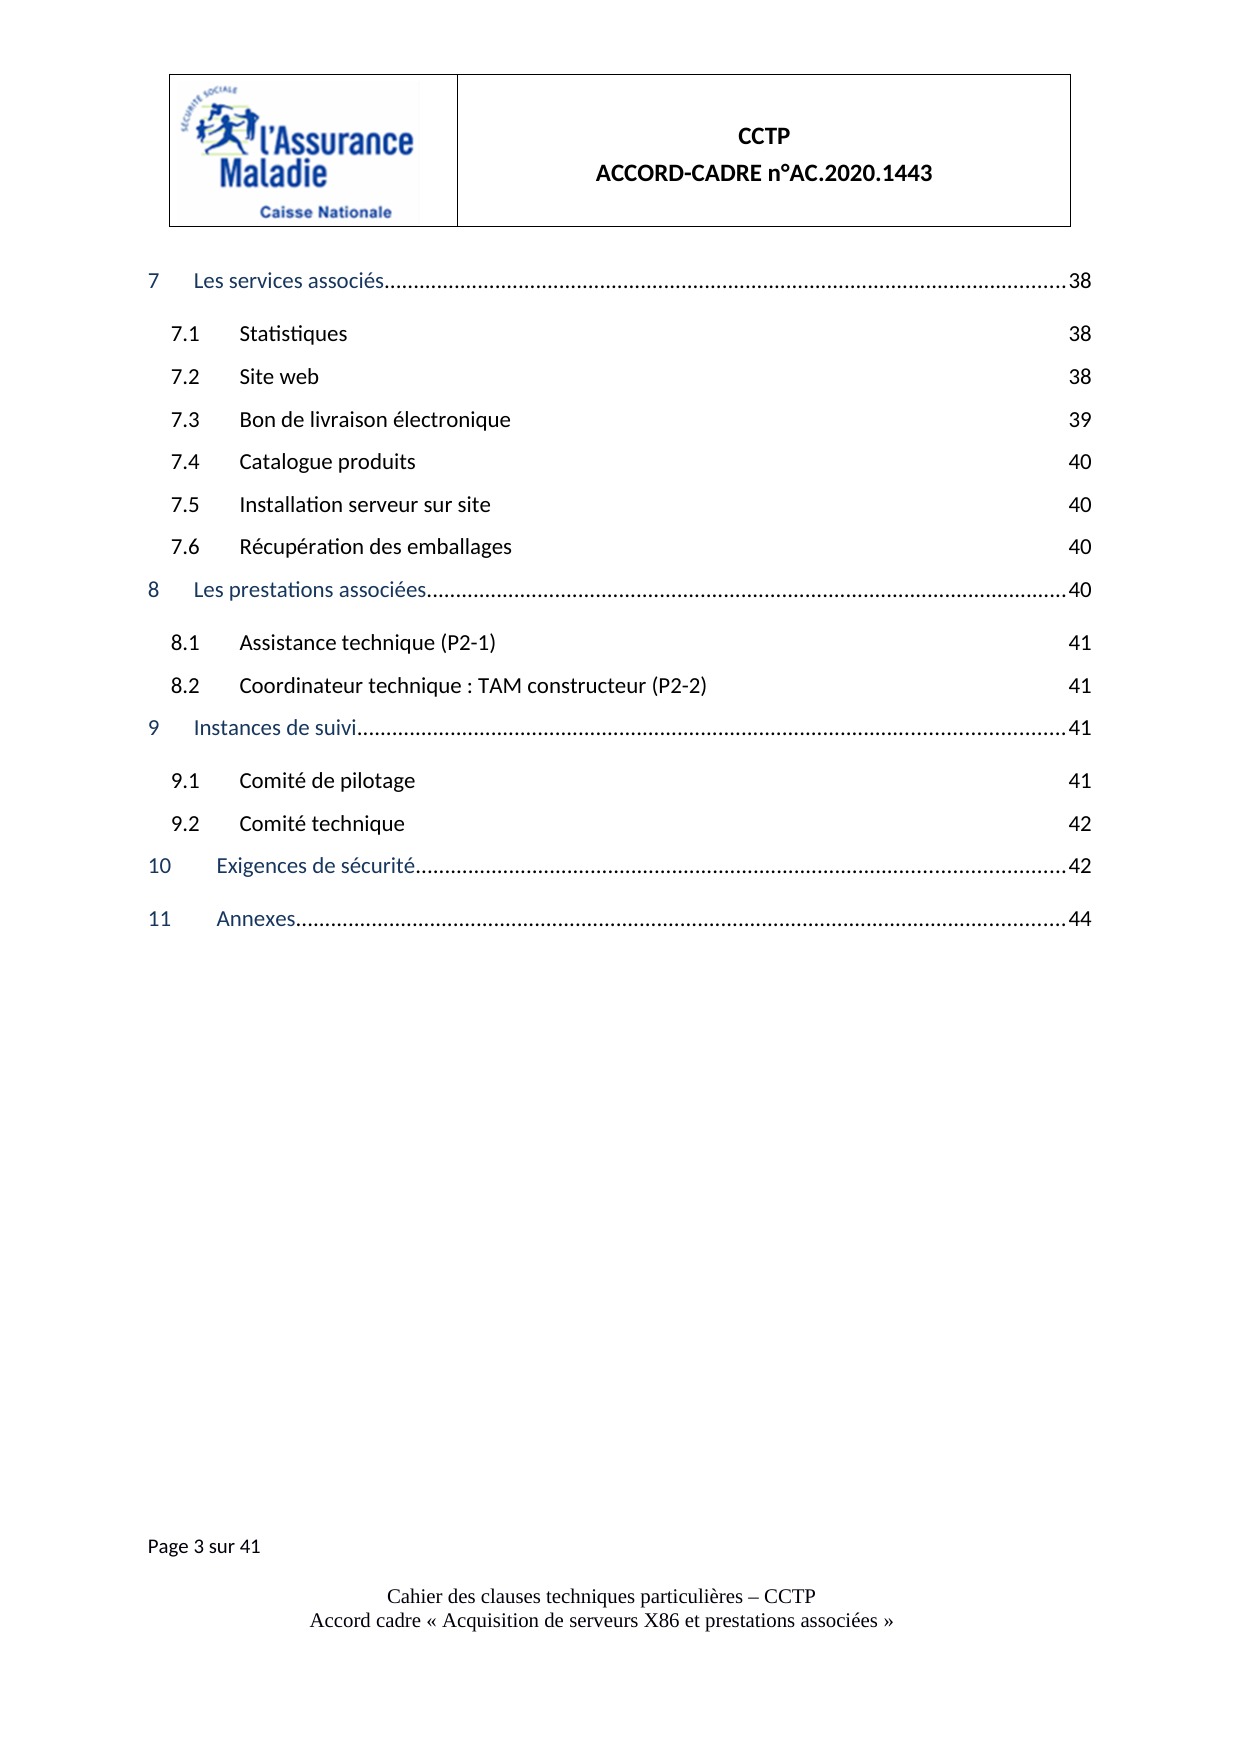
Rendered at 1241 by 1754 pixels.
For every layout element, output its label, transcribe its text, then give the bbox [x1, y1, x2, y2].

text 7.1 Statistiques 38 [171, 319, 1092, 347]
picture [176, 81, 421, 227]
text 7.3 Bon de livraison électronique 39 [171, 405, 1092, 433]
text 7.6 Récupération des emballages 40 [171, 532, 1092, 561]
text 9.1 Comité de pilotage 41 [171, 766, 1092, 794]
text 11 Annexes 44 [148, 904, 1092, 933]
text 7.4 Catalogue produits 40 [171, 447, 1092, 475]
text 8 Les prestations associées 40 [148, 575, 1092, 603]
text 7 Les services associés 38 [148, 266, 1092, 294]
text 9 Instances de suivi 41 [148, 713, 1092, 741]
text 10 Exigences de sécurité 42 [148, 852, 1092, 879]
text 7.2 Site web 38 [171, 362, 1092, 390]
text 8.2 Coordinateur technique : TAM constructeur (P2-2) 41 [171, 671, 1092, 699]
text 7.5 Installation serveur sur site 40 [171, 490, 1092, 518]
text 9.2 Comité technique 42 [171, 809, 1092, 837]
text 8.1 Assistance technique (P2-1) 41 [171, 628, 1092, 656]
